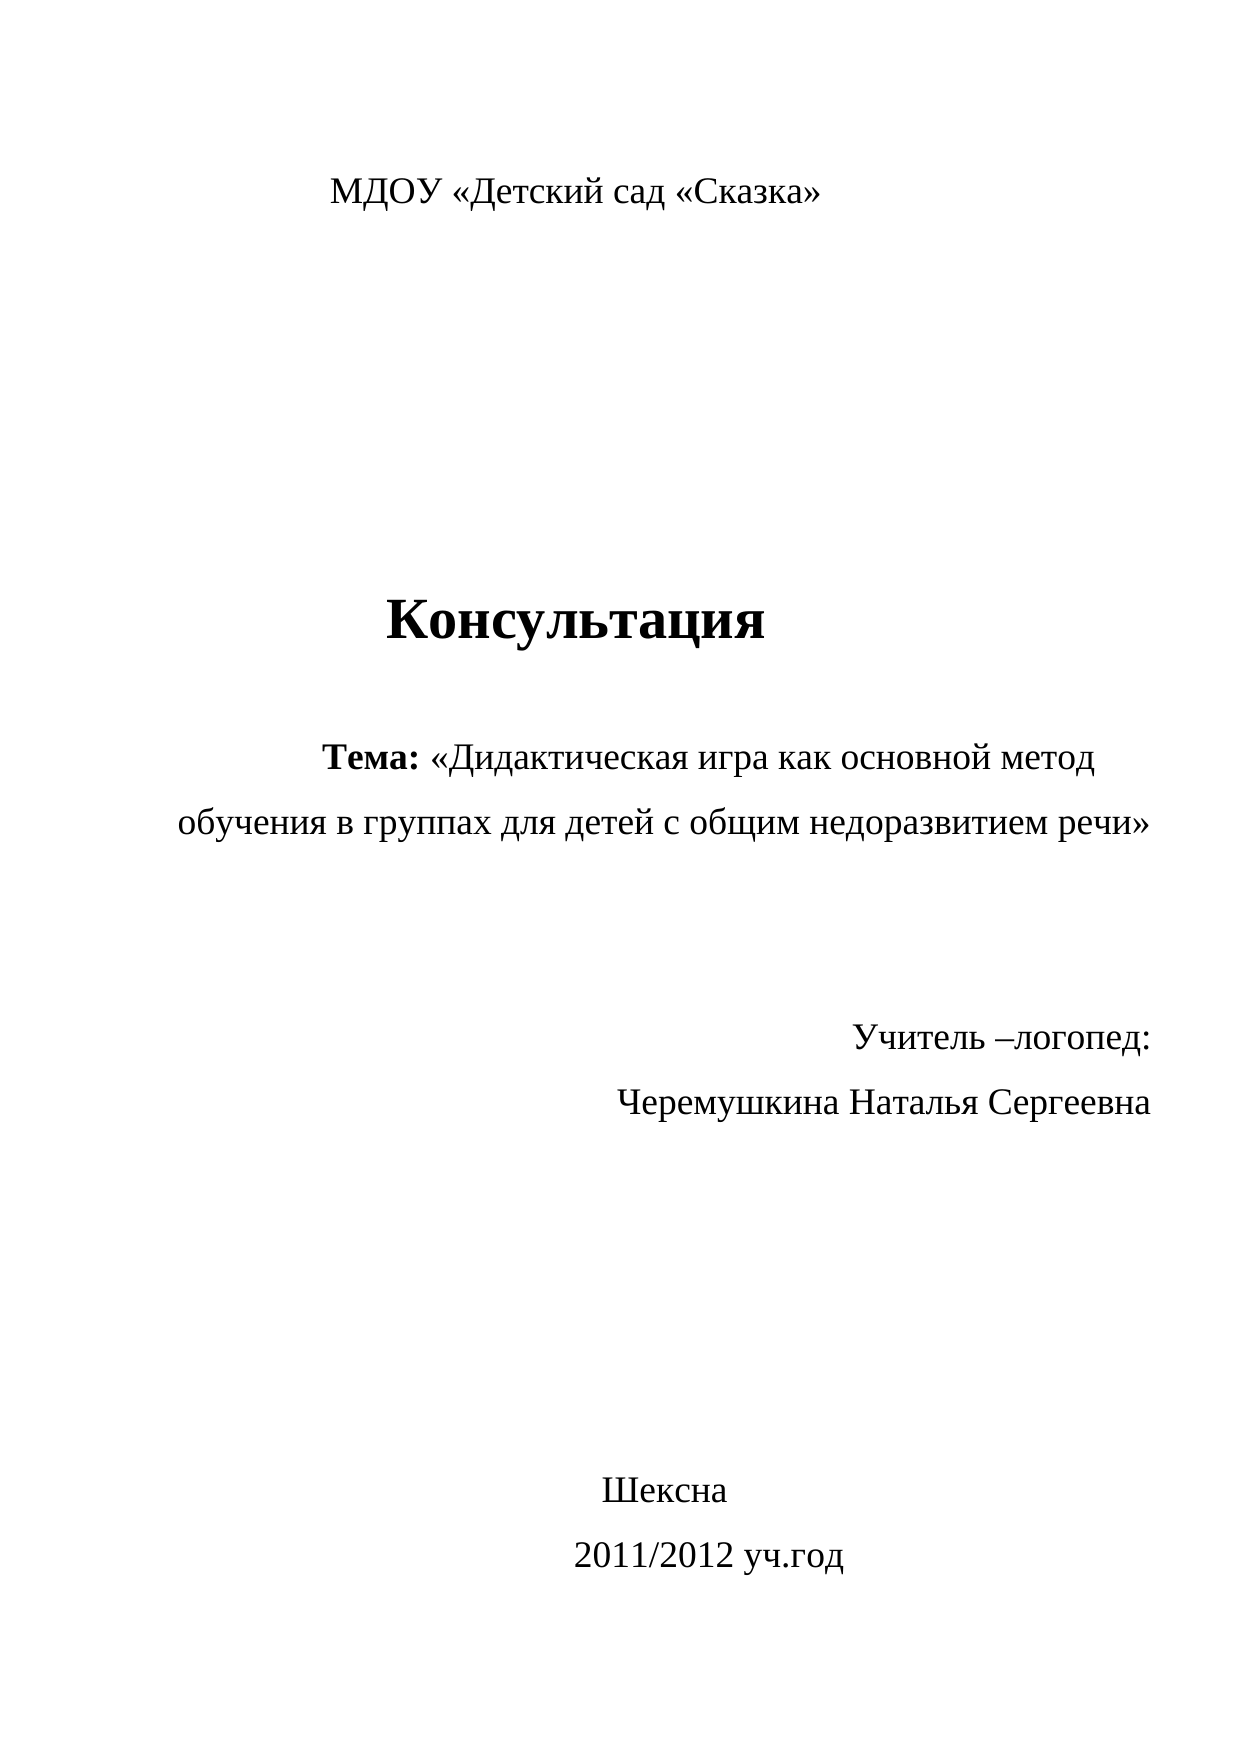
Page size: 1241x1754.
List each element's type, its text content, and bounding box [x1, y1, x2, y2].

text Черемушкина Наталья Сергеевна [177, 1079, 1152, 1122]
subtitle МДОУ «Детский сад «Сказка» [177, 168, 974, 211]
text Тема: «Дидактическая игра как основной метод обучения в группах для детей с общим недоразвитием речи» [177, 734, 1152, 842]
text 2011/2012 уч.год [177, 1532, 1152, 1575]
text Учитель –логопед: [177, 1015, 1152, 1058]
text Шексна [177, 1467, 1152, 1511]
subtitle Консультация [177, 584, 974, 651]
